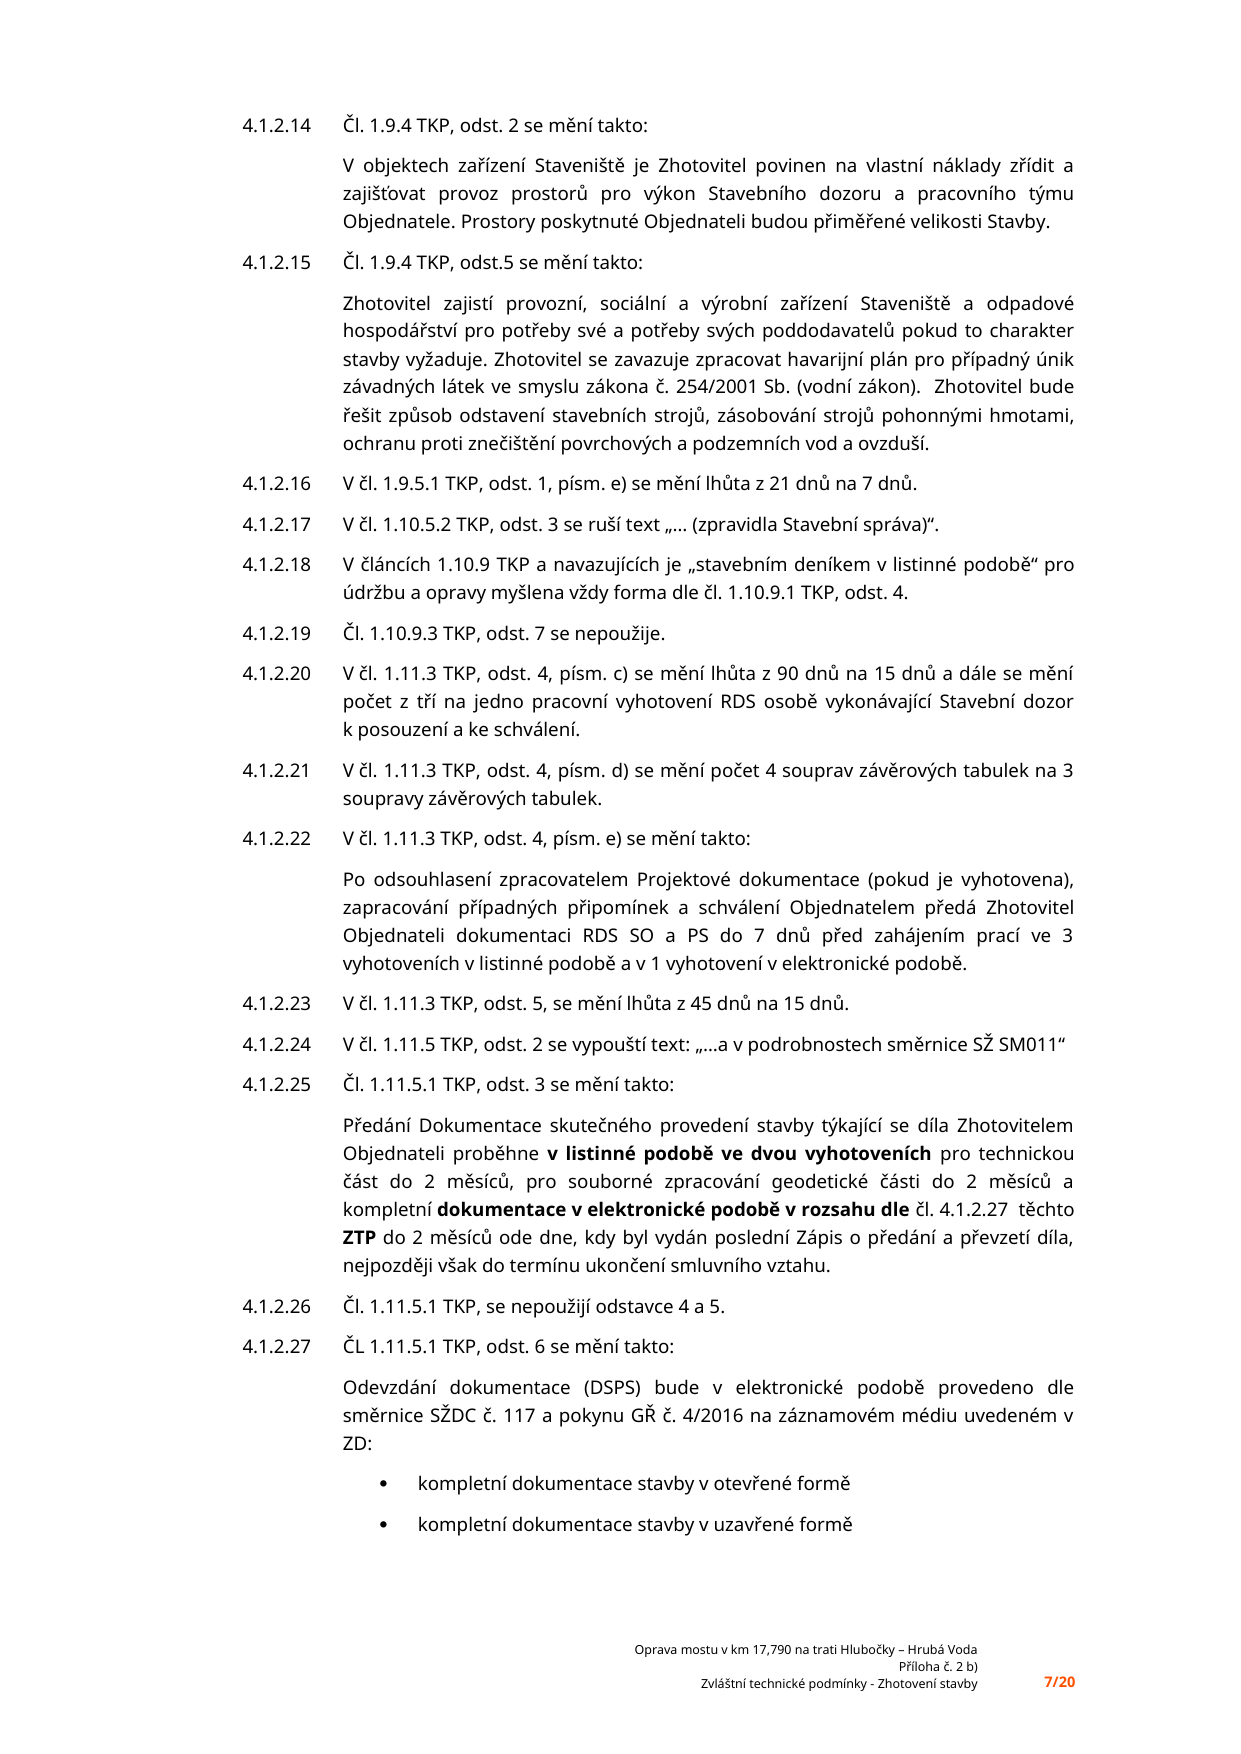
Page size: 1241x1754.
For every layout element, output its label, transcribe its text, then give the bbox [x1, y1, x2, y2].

text V čl. 1.11.5 TKP, odst. 2 se vypouští text: „…a v podrobnostech směrnice SŽ SM011“ [242, 1031, 1075, 1057]
list V objektech zařízení Staveniště je Zhotovitel povinen na vlastní náklady zřídit a zajišťovat provoz prostorů pro výkon Stavebního dozoru a pracovního týmu Objednatele. Prostory poskytnuté Objednateli budou přiměřené velikosti Stavby. [343, 153, 1075, 234]
text V čl. 1.11.3 TKP, odst. 4, písm. d) se mění počet 4 souprav závěrových tabulek na 3 soupravy závěrových tabulek. [242, 757, 1075, 811]
list Odevzdání dokumentace (DSPS) bude v elektronické podobě provedeno dle směrnice SŽDC č. 117 a pokynu GŘ č. 4/2016 na záznamovém médiu uvedeném v ZD: [343, 1374, 1075, 1456]
list Po odsouhlasení zpracovatelem Projektové dokumentace (pokud je vyhotovena), zapracování případných připomínek a schválení Objednatelem předá Zhotovitel Objednateli dokumentaci RDS SO a PS do 7 dnů před zahájením prací ve 3 vyhotoveních v listinné podobě a v 1 vyhotovení v elektronické podobě. [343, 866, 1075, 976]
text Čl. 1.9.4 TKP, odst.5 se mění takto: [242, 249, 1075, 275]
text V čl. 1.9.5.1 TKP, odst. 1, písm. e) se mění lhůta z 21 dnů na 7 dnů. [242, 470, 1075, 496]
text V čl. 1.11.3 TKP, odst. 4, písm. c) se mění lhůta z 90 dnů na 15 dnů a dále se mění počet z tří na jedno pracovní vyhotovení RDS osobě vykonávající Stavební dozor k posouzení a ke schválení. [242, 661, 1075, 742]
text Čl. 1.10.9.3 TKP, odst. 7 se nepoužije. [242, 620, 1075, 646]
list kompletní dokumentace stavby v otevřené formě [380, 1471, 1075, 1496]
text V článcích 1.10.9 TKP a navazujících je „stavebním deníkem v listinné podobě“ pro údržbu a opravy myšlena vždy forma dle čl. 1.10.9.1 TKP, odst. 4. [242, 551, 1075, 605]
text Čl. 1.9.4 TKP, odst. 2 se mění takto: [242, 112, 1075, 138]
text V čl. 1.11.3 TKP, odst. 4, písm. e) se mění takto: [242, 826, 1075, 851]
list kompletní dokumentace stavby v uzavřené formě [380, 1511, 1075, 1537]
list Předání Dokumentace skutečného provedení stavby týkající se díla Zhotovitelem Objednateli proběhne v listinné podobě ve dvou vyhotoveních pro technickou část do 2 měsíců, pro souborné zpracování geodetické části do 2 měsíců a kompletní dokumentace v elektronické podobě v rozsahu dle čl. 4.1.2.27 těchto ZTP do 2 měsíců ode dne, kdy byl vydán poslední Zápis o předání a převzetí díla, nejpozději však do termínu ukončení smluvního vztahu. [343, 1112, 1075, 1278]
text Čl. 1.11.5.1 TKP, odst. 3 se mění takto: [242, 1072, 1075, 1097]
list Zhotovitel zajistí provozní, sociální a výrobní zařízení Staveniště a odpadové hospodářství pro potřeby své a potřeby svých poddodavatelů pokud to charakter stavby vyžaduje. Zhotovitel se zavazuje zpracovat havarijní plán pro případný únik závadných látek ve smyslu zákona č. 254/2001 Sb. (vodní zákon). Zhotovitel bude řešit způsob odstavení stavebních strojů, zásobování strojů pohonnými hmotami, ochranu proti znečištění povrchových a podzemních vod a ovzduší. [343, 290, 1075, 455]
text V čl. 1.10.5.2 TKP, odst. 3 se ruší text „… (zpravidla Stavební správa)“. [242, 511, 1075, 536]
text ČL 1.11.5.1 TKP, odst. 6 se mění takto: [242, 1333, 1075, 1359]
text Čl. 1.11.5.1 TKP, se nepoužijí odstavce 4 a 5. [242, 1293, 1075, 1318]
text V čl. 1.11.3 TKP, odst. 5, se mění lhůta z 45 dnů na 15 dnů. [242, 991, 1075, 1016]
